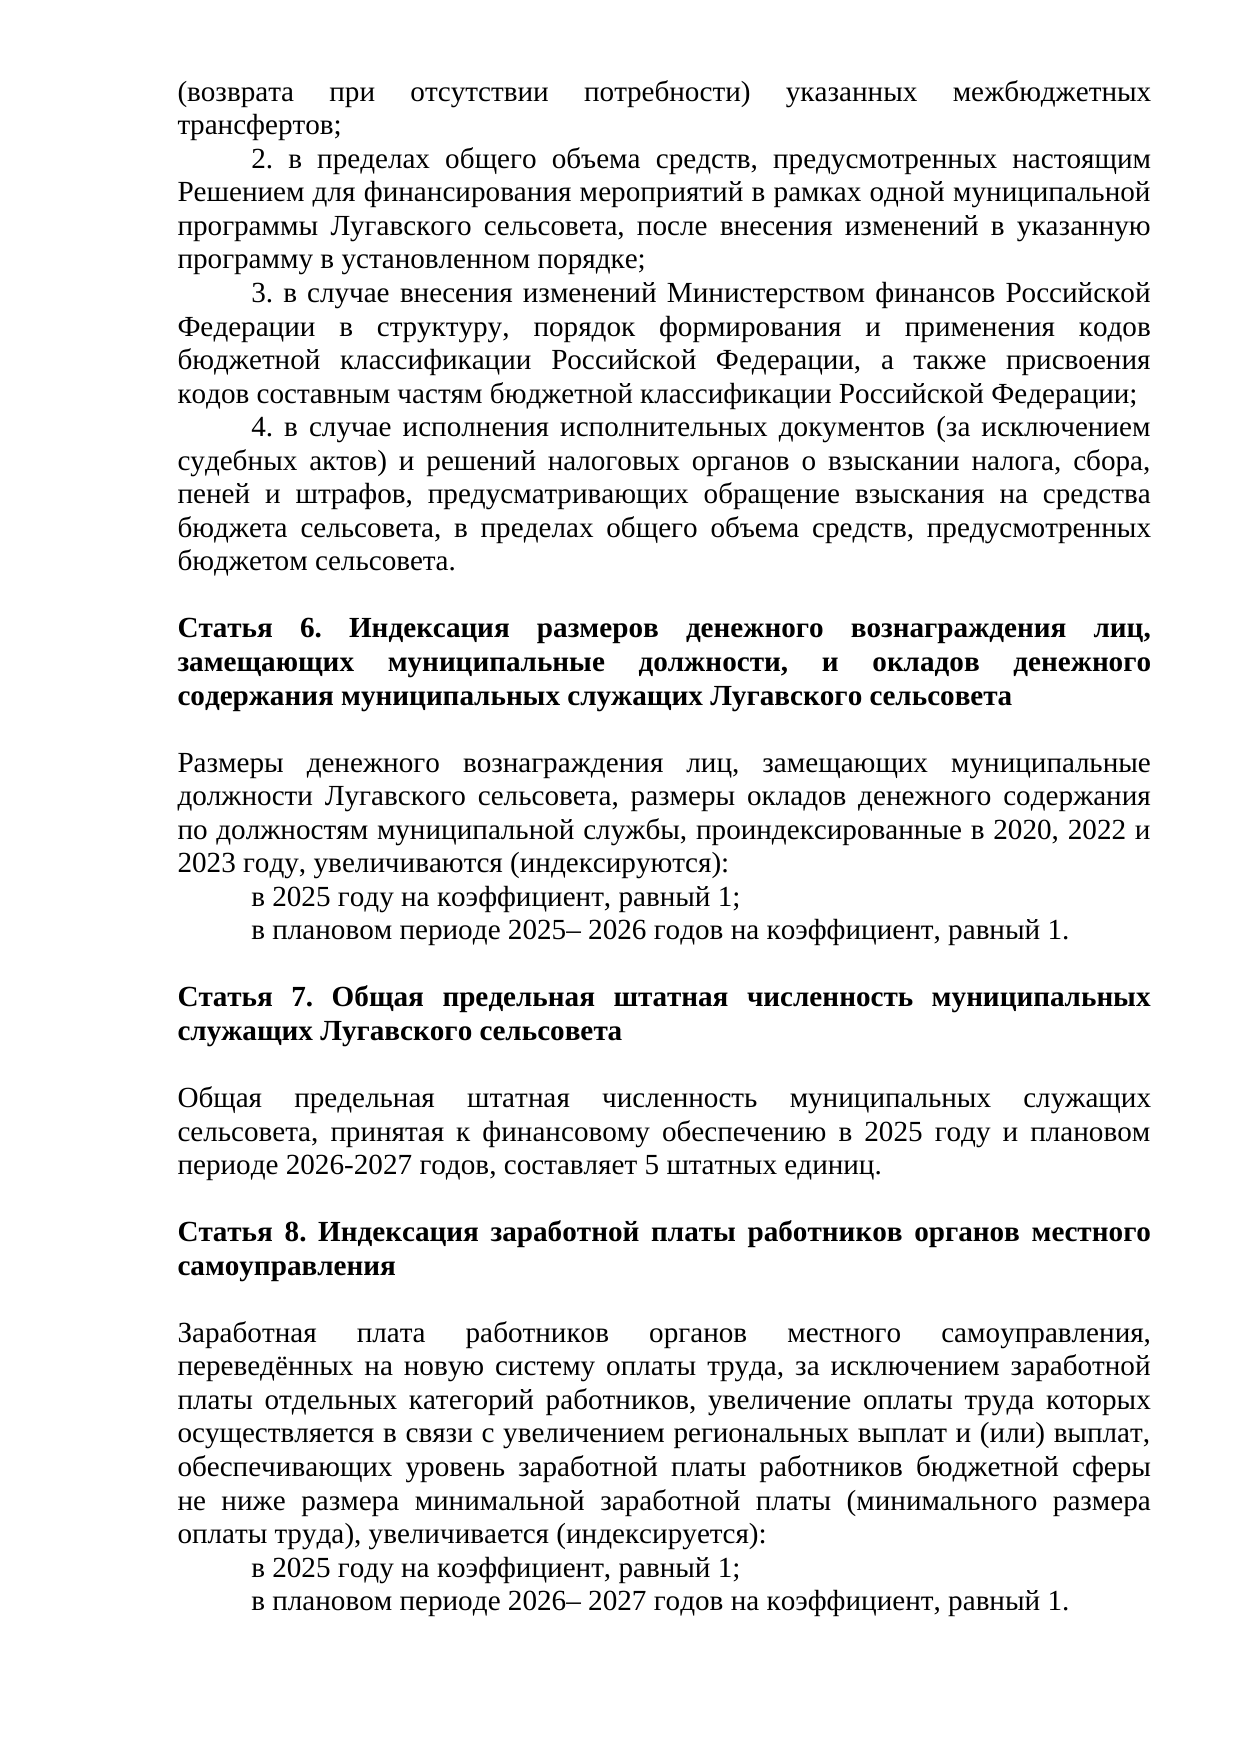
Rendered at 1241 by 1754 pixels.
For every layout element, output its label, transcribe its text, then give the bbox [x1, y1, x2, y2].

text 3. в случае внесения изменений Министерством финансов Российской Федерации в структуру, порядок формирования и применения кодов бюджетной классификации Российской Федерации, а также присвоения кодов составным частям бюджетной классификации Российской Федерации; [177, 275, 1152, 409]
text в 2025 году на коэффициент, равный 1; [177, 879, 1152, 912]
text Общая предельная штатная численность муниципальных служащих сельсовета, принятая к финансовому обеспечению в 2025 году и плановом периоде 2026-2027 годов, составляет 5 штатных единиц. [177, 1080, 1152, 1181]
text Статья 8. Индексация заработной платы работников органов местного самоуправления [177, 1214, 1152, 1281]
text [177, 74, 1152, 141]
text в 2025 году на коэффициент, равный 1; [177, 1550, 1152, 1583]
text Статья 6. Индексация размеров денежного вознаграждения лиц, замещающих муниципальные должности, и окладов денежного содержания муниципальных служащих Лугавского сельсовета [177, 611, 1152, 711]
text Заработная плата работников органов местного самоуправления, переведённых на новую систему оплаты труда, за исключением заработной платы отдельных категорий работников, увеличение оплаты труда которых осуществляется в связи с увеличением региональных выплат и (или) выплат, обеспечивающих уровень заработной платы работников бюджетной сферы не ниже размера минимальной заработной платы (минимального размера оплаты труда), увеличивается (индексируется): [177, 1315, 1152, 1550]
text 4. в случае исполнения исполнительных документов (за исключением судебных актов) и решений налоговых органов о взыскании налога, сбора, пеней и штрафов, предусматривающих обращение взыскания на средства бюджета сельсовета, в пределах общего объема средств, предусмотренных бюджетом сельсовета. [177, 409, 1152, 577]
text в плановом периоде 2026– 2027 годов на коэффициент, равный 1. [177, 1583, 1152, 1617]
text Размеры денежного вознаграждения лиц, замещающих муниципальные должности Лугавского сельсовета, размеры окладов денежного содержания по должностям муниципальной службы, проиндексированные в 2020, 2022 и 2023 году, увеличиваются (индексируются): [177, 745, 1152, 879]
text Статья 7. Общая предельная штатная численность муниципальных служащих Лугавского сельсовета [177, 979, 1152, 1047]
text 2. в пределах общего объема средств, предусмотренных настоящим Решением для финансирования мероприятий в рамках одной муниципальной программы Лугавского сельсовета, после внесения изменений в указанную программу в установленном порядке; [177, 141, 1152, 275]
text в плановом периоде 2025– 2026 годов на коэффициент, равный 1. [177, 912, 1152, 946]
